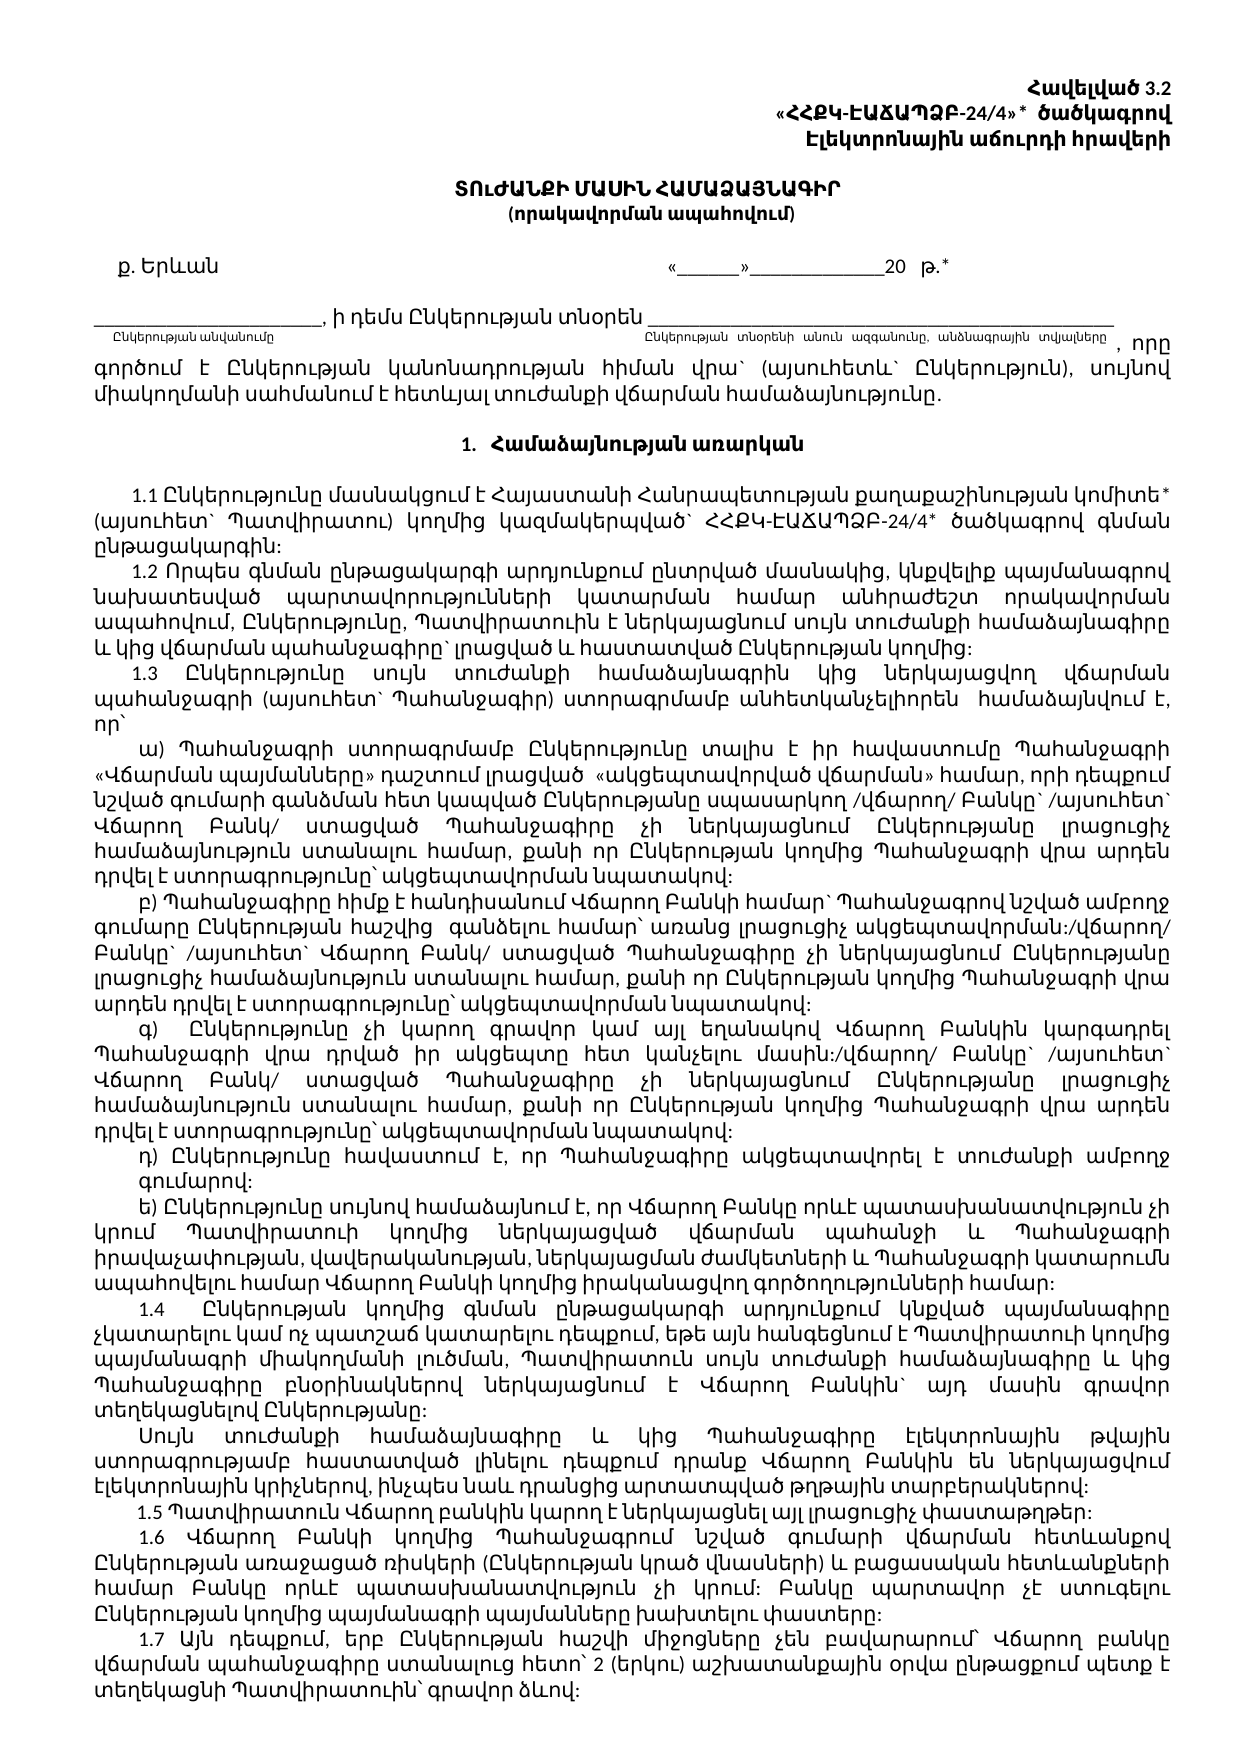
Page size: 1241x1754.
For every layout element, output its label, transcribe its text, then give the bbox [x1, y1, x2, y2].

text գ) Ընկերությունը չի կարող գրավոր կամ այլ եղանակով Վճարող Բանկին կարգադրել Պահանջագրի վրա դրված իր ակցեպտը հետ կանչելու մասին:/վճարող/ Բանկը` /այսուհետ` Վճարող Բանկ/ ստացված Պահանջագիրը չի ներկայացնում Ընկերությանը լրացուցիչ համաձայնություն ստանալու համար, քանի որ Ընկերության կողմից Պահանջագրի վրա արդեն դրվել է ստորագրությունը՝ ակցեպտավորման նպատակով: [94, 1016, 1171, 1143]
text 1. Համաձայնության առարկան [94, 432, 1171, 457]
text (որակավորման ապահովում) [94, 202, 1171, 225]
text 1.3 Ընկերությունը սույն տուժանքի համաձայնագրին կից ներկայացվող վճարման պահանջագրի (այսուհետ` Պահանջագիր) ստորագրմամբ անհետկանչելիորեն համաձայնվում է, որ՝ [94, 660, 1171, 737]
text ______________________, ի դեմս Ընկերության տնօրեն _____________________________________________ [94, 304, 1171, 330]
text 1.2 Որպես գնման ընթացակարգի արդյունքում ընտրված մասնակից, կնքվելիք պայմանագրով նախատեսված պարտավորությունների կատարման համար անհրաժեշտ որակավորման ապահովում, Ընկերությունը, Պատվիրատուին է ներկայացնում սույն տուժանքի համաձայնագիրը և կից վճարման պահանջագիրը` լրացված և հաստատված Ընկերության կողմից: [94, 559, 1171, 660]
text ե) Ընկերությունը սույնով համաձայնում է, որ Վճարող Բանկը որևէ պատասխանատվություն չի կրում Պատվիրատուի կողմից ներկայացված վճարման պահանջի և Պահանջագրի իրավաչափության, վավերականության, ներկայացման ժամկետների և Պահանջագրի կատարումն ապահովելու համար Վճարող Բանկի կողմից իրականացվող գործողությունների համար: [94, 1194, 1171, 1296]
text 1.5 Պատվիրատուն Վճարող բանկին կարող է ներկայացնել այլ լրացուցիչ փաստաթղթեր: [94, 1499, 1171, 1524]
text 1.4 Ընկերության կողմից գնման ընթացակարգի արդյունքում կնքված պայմանագիրը չկատարելու կամ ոչ պատշաճ կատարելու դեպքում, եթե այն հանգեցնում է Պատվիրատուի կողմից պայմանագրի միակողմանի լուծման, Պատվիրատուն սույն տուժանքի համաձայնագիրը և կից Պահանջագիրը բնօրինակներով ներկայացնում է Վճարող Բանկին` այդ մասին գրավոր տեղեկացնելով Ընկերությանը: [94, 1296, 1171, 1423]
text «ՀՀՔԿ-ԷԱՃԱՊՁԲ-24/4»* ծածկագրով [94, 100, 1171, 126]
text Սույն տուժանքի համաձայնագիրը և կից Պահանջագիրը էլեկտրոնային թվային ստորագրությամբ հաստատված լինելու դեպքում դրանք Վճարող Բանկին են ներկայացվում էլեկտրոնային կրիչներով, ինչպես նաև դրանցից արտատպված թղթային տարբերակներով: [94, 1423, 1171, 1499]
text 1.6 Վճարող Բանկի կողմից Պահանջագրում նշված գումարի վճարման հետևանքով Ընկերության առաջացած ռիսկերի (Ընկերության կրած վնասների) և բացասական հետևանքների համար Բանկը որևէ պատասխանատվություն չի կրում: Բանկը պարտավոր չէ ստուգելու Ընկերության կողմից պայմանագրի պայմանները խախտելու փաստերը: [94, 1524, 1171, 1626]
text ՏՈւԺԱՆՔԻ ՄԱՍԻՆ ՀԱՄԱՁԱՅՆԱԳԻՐ [94, 177, 1171, 202]
text դ) Ընկերությունը հավաստում է, որ Պահանջագիրը ակցեպտավորել է տուժանքի ամբողջ գումարով: [138, 1143, 1171, 1194]
text բ) Պահանջագիրը հիմք է հանդիսանում Վճարող Բանկի համար` Պահանջագրով նշված ամբողջ գումարը Ընկերության հաշվից գանձելու համար՝ առանց լրացուցիչ ակցեպտավորման:/վճարող/ Բանկը` /այսուհետ` Վճարող Բանկ/ ստացված Պահանջագիրը չի ներկայացնում Ընկերությանը լրացուցիչ համաձայնություն ստանալու համար, քանի որ Ընկերության կողմից Պահանջագրի վրա արդեն դրվել է ստորագրությունը՝ ակցեպտավորման նպատակով: [94, 889, 1171, 1016]
text ա) Պահանջագրի ստորագրմամբ Ընկերությունը տալիս է իր հավաստումը Պահանջագրի «Վճարման պայմանները» դաշտում լրացված «ակցեպտավորված վճարման» համար, որի դեպքում նշված գումարի գանձման հետ կապված Ընկերությանը սպասարկող /վճարող/ Բանկը` /այսուհետ` Վճարող Բանկ/ ստացված Պահանջագիրը չի ներկայացնում Ընկերությանը լրացուցիչ համաձայնություն ստանալու համար, քանի որ Ընկերության կողմից Պահանջագրի վրա արդեն դրվել է ստորագրությունը՝ ակցեպտավորման նպատակով: [94, 737, 1171, 889]
text Էլեկտրոնային աճուրդի հրավերի [94, 126, 1171, 151]
text 1.1 Ընկերությունը մասնակցում է Հայաստանի Հանրապետության քաղաքաշինության կոմիտե* (այսուհետ` Պատվիրատու) կողմից կազմակերպված` ՀՀՔԿ-ԷԱՃԱՊՁԲ-24/4* ծածկագրով գնման ընթացակարգին: [94, 482, 1171, 559]
text ք. Երևան «______»_____________20 թ.* [94, 254, 1171, 279]
text 1.7 Այն դեպքում, երբ Ընկերության հաշվի միջոցները չեն բավարարում՝ Վճարող բանկը վճարման պահանջագիրը ստանալուց հետո՝ 2 (երկու) աշխատանքային օրվա ընթացքում պետք է տեղեկացնի Պատվիրատուին՝ գրավոր ձևով: [94, 1626, 1171, 1702]
text Ընկերության անվանումը Ընկերության տնօրենի անուն ազգանունը, անձնագրային տվյալները , որը գործում է Ընկերության կանոնադրության հիման վրա` (այսուհետև` Ընկերություն), սույնով միակողմանի սահմանում է հետևյալ տուժանքի վճարման համաձայնությունը. [94, 330, 1171, 406]
text Հավելված 3.2 [94, 75, 1171, 100]
